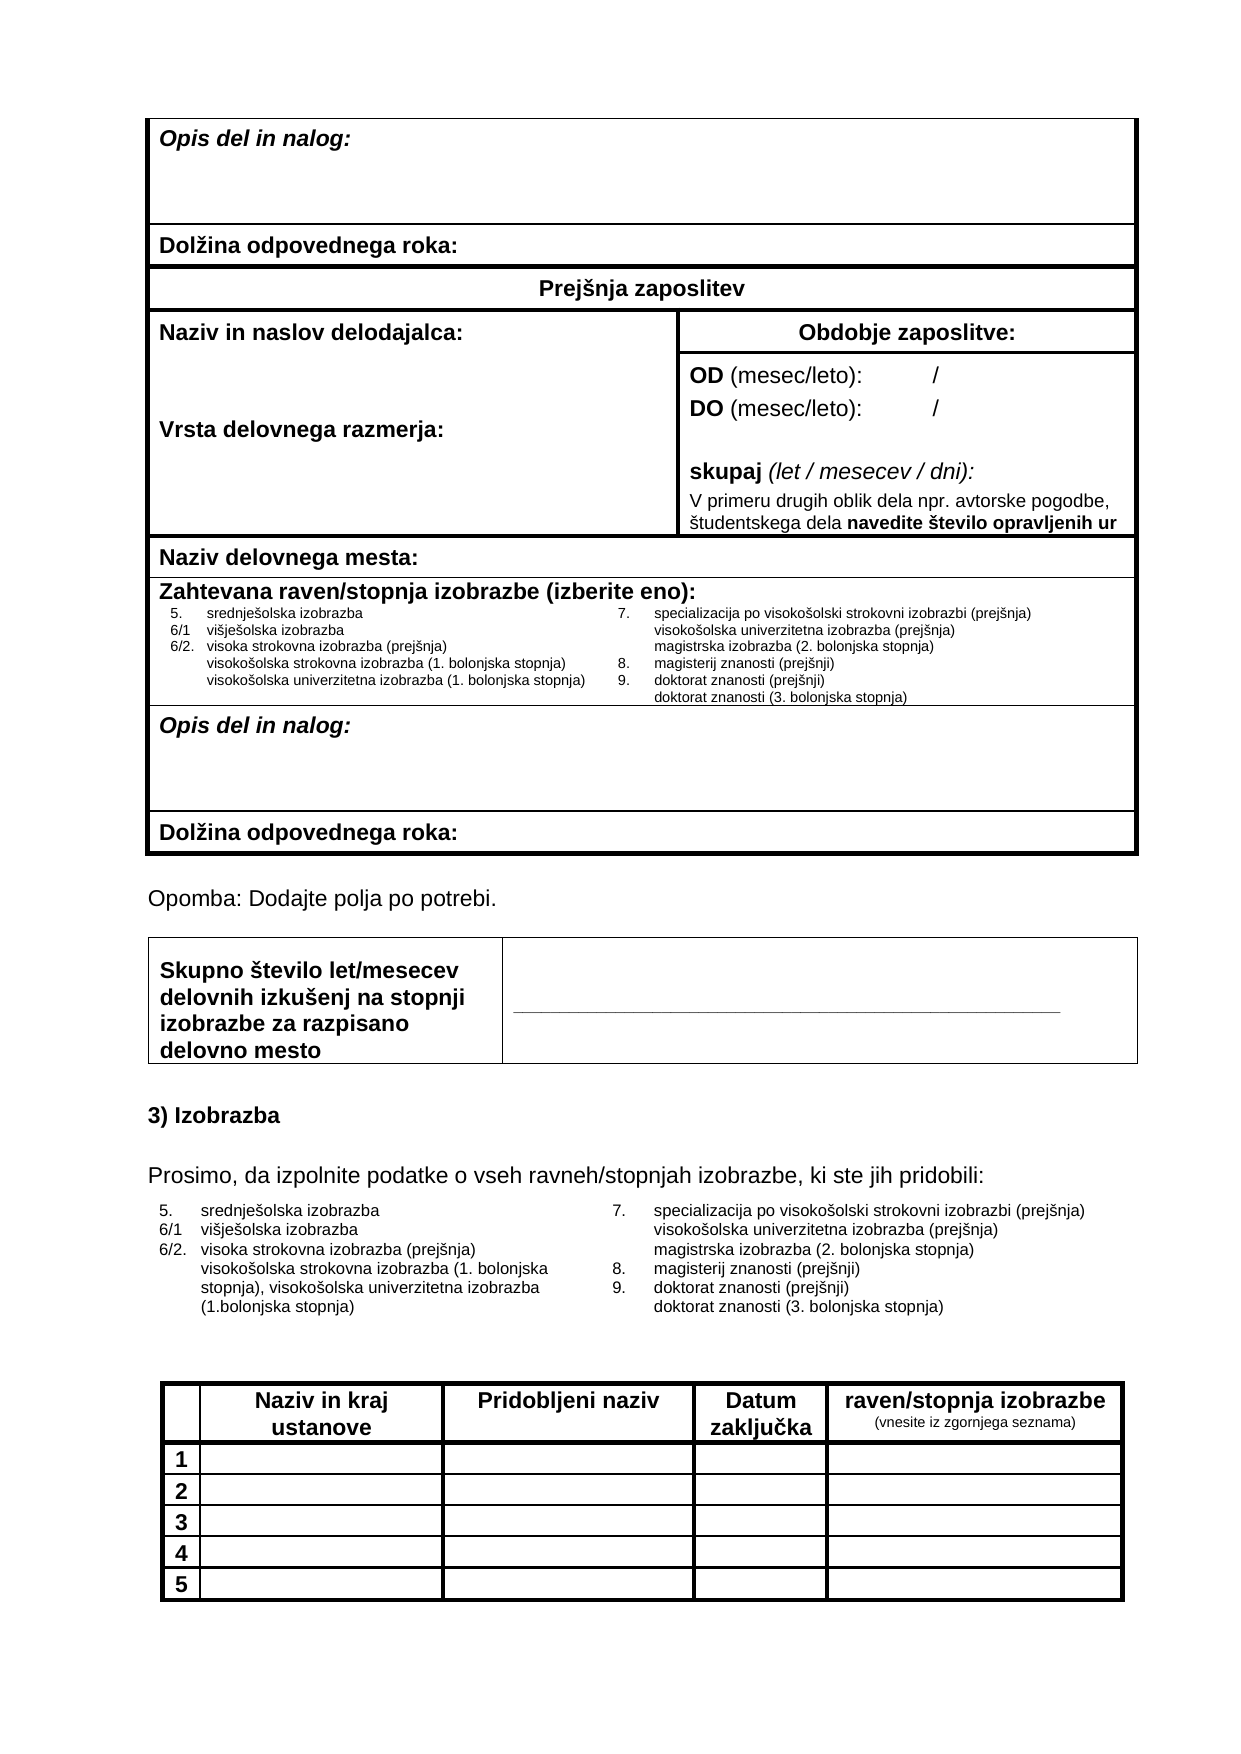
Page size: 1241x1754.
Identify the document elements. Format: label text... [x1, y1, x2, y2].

table_cell [696, 1537, 825, 1566]
table_header ___________________________________________________________ [503, 938, 1137, 1063]
table_header raven/stopnja izobrazbe (vnesite iz zgornjega seznama) [829, 1386, 1120, 1440]
table_cell [445, 1445, 692, 1473]
table_cell [201, 1475, 441, 1504]
table_cell [201, 1537, 441, 1566]
table_cell [829, 1445, 1120, 1473]
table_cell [150, 312, 676, 533]
table_header Skupno število let/mesecev delovnih izkušenj na stopnji izobrazbe za razpisano delovno mesto [149, 938, 502, 1063]
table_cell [680, 354, 1134, 533]
table_header Datum zaključka [696, 1386, 825, 1440]
table_header [165, 1386, 199, 1440]
table_cell 5 [165, 1569, 199, 1598]
table_cell 2 [165, 1475, 199, 1504]
table_header 7. specializacija po visokošolski strokovni izobrazbi (prejšnja) visokošolska univerzitetna izobrazba (prejšnja) magistrska izobrazba (2. bolonjska stopnja) 8. magisterij znanosti (prejšnji) 9. doktorat znanosti (prejšnji) doktorat znanosti (3. bolonjska stopnja) [601, 1201, 1124, 1348]
table_cell Prejšnja zaposlitev [150, 269, 1134, 308]
table_cell [445, 1506, 692, 1535]
table_cell [696, 1506, 825, 1535]
table_cell [829, 1537, 1120, 1566]
table_cell 4 [165, 1537, 199, 1566]
table_cell Obdobje zaposlitve: [680, 312, 1134, 351]
table_cell [445, 1537, 692, 1566]
table_cell [829, 1569, 1120, 1598]
table_cell [696, 1475, 825, 1504]
text 3) Izobrazba [148, 1102, 1078, 1129]
table_cell [445, 1475, 692, 1504]
table_header Naziv in kraj ustanove [201, 1386, 441, 1440]
table_cell [829, 1475, 1120, 1504]
table_cell [201, 1569, 441, 1598]
table_cell Naziv delovnega mesta: [150, 538, 1134, 577]
table_header Pridobljeni naziv [445, 1386, 692, 1440]
table_cell Dolžina odpovednega roka: [150, 225, 1134, 264]
table_cell [201, 1506, 441, 1535]
table_cell [696, 1445, 825, 1473]
table_cell [829, 1506, 1120, 1535]
text Opomba: Dodajte polja po potrebi. [148, 884, 1078, 911]
table_cell Opis del in nalog: [150, 706, 1134, 810]
table_cell [696, 1569, 825, 1598]
table_cell Opis del in nalog: [150, 119, 1134, 223]
table_cell Dolžina odpovednega roka: [150, 812, 1134, 851]
table_cell 1 [165, 1445, 199, 1473]
table_header 5. srednješolska izobrazba 6/1 višješolska izobrazba 6/2. visoka strokovna izobrazba (prejšnja) visokošolska strokovna izobrazba (1. bolonjska stopnja), visokošolska univerzitetna izobrazba (1.bolonjska stopnja) [148, 1201, 601, 1348]
table_cell 3 [165, 1506, 199, 1535]
table_cell [445, 1569, 692, 1598]
table_cell [201, 1445, 441, 1473]
text Prosimo, da izpolnite podatke o vseh ravneh/stopnjah izobrazbe, ki ste jih pridobili: [148, 1162, 1078, 1188]
table_cell Zahtevana raven/stopnja izobrazbe (izberite eno): [150, 578, 1134, 705]
